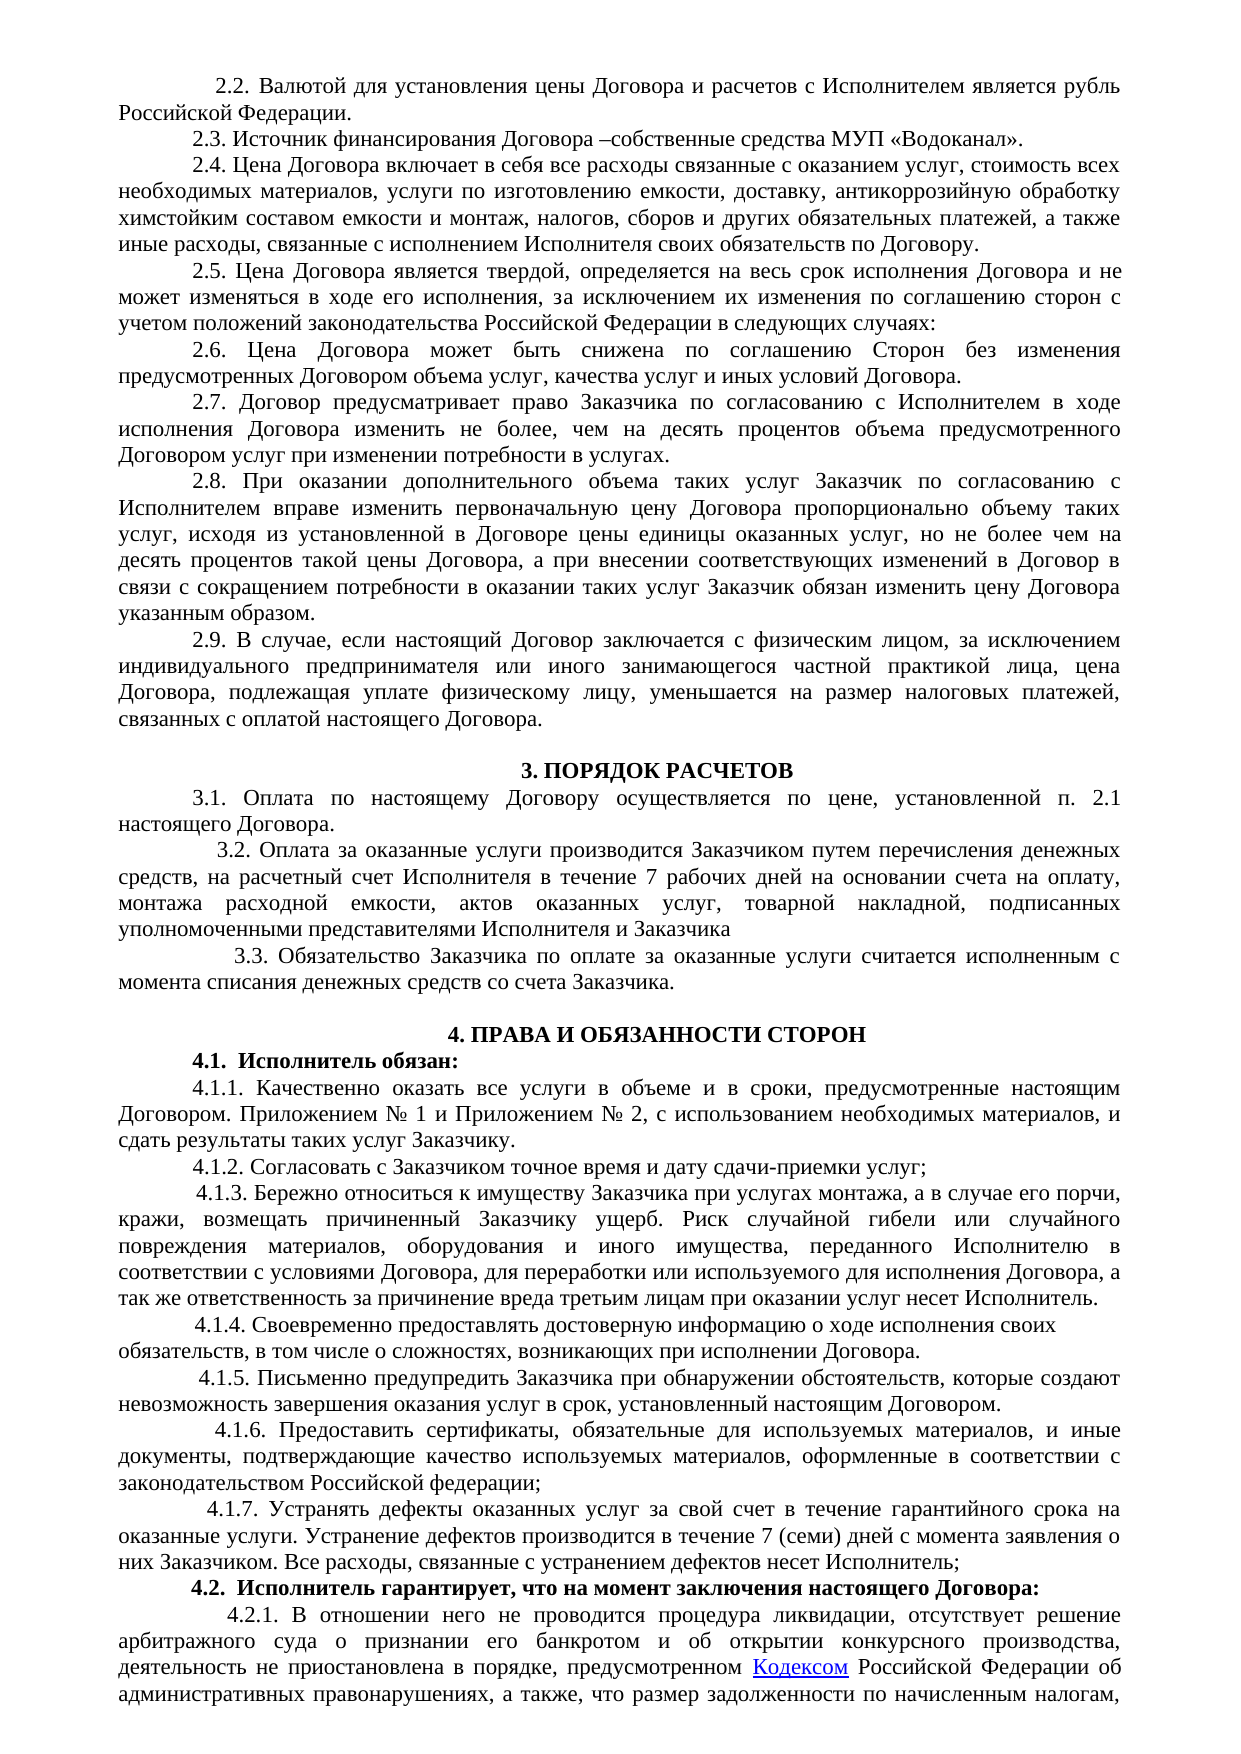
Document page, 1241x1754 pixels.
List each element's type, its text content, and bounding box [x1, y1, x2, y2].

text 4.1.1. Качественно оказать все услуги в объеме и в сроки, предусмотренные настоящим Договором. Приложением № 1 и Приложением № 2, с использованием необходимых материалов, и сдать результаты таких услуг Заказчику. [118, 1074, 1122, 1153]
text 2.7. Договор предусматривает право Заказчика по согласованию с Исполнителем в ходе исполнения Договора изменить не более, чем на десять процентов объема предусмотренного Договором услуг при изменении потребности в услугах. [118, 388, 1122, 467]
text 2.9. В случае, если настоящий Договор заключается с физическим лицом, за исключением индивидуального предпринимателя или иного занимающегося частной практикой лица, цена Договора, подлежащая уплате физическому лицу, уменьшается на размер налоговых платежей, связанных с оплатой настоящего Договора. [118, 626, 1122, 731]
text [118, 1601, 1122, 1706]
text 4.1.3. Бережно относиться к имуществу Заказчика при услугах монтажа, а в случае его порчи, кражи, возмещать причиненный Заказчику ущерб. Риск случайной гибели или случайного повреждения материалов, оборудования и иного имущества, переданного Исполнителю в соответствии с условиями Договора, для переработки или используемого для исполнения Договора, а так же ответственность за причинение вреда третьим лицам при оказании услуг несет Исполнитель. [118, 1179, 1122, 1311]
text 4.2. Исполнитель гарантирует, что на момент заключения настоящего Договора: [118, 1574, 1122, 1601]
text 4.1. Исполнитель обязан: [118, 1047, 1122, 1074]
text 3. ПОРЯДОК РАСЧЕТОВ [118, 757, 1122, 784]
text 4.1.5. Письменно предупредить Заказчика при обнаружении обстоятельств, которые создают невозможность завершения оказания услуг в срок, установленный настоящим Договором. [118, 1363, 1122, 1416]
text 2.2. Валютой для установления цены Договора и расчетов с Исполнителем является рубль Российской Федерации. [118, 72, 1122, 125]
text 3.1. Оплата по настоящему Договору осуществляется по цене, установленной п. 2.1 настоящего Договора. [118, 784, 1122, 836]
text 4.1.6. Предоставить сертификаты, обязательные для используемых материалов, и иные документы, подтверждающие качество используемых материалов, оформленные в соответствии с законодательством Российской федерации; [118, 1416, 1122, 1495]
text 4.1.7. Устранять дефекты оказанных услуг за свой счет в течение гарантийного срока на оказанные услуги. Устранение дефектов производится в течение 7 (семи) дней с момента заявления о них Заказчиком. Все расходы, связанные с устранением дефектов несет Исполнитель; [118, 1495, 1122, 1574]
text 3.3. Обязательство Заказчика по оплате за оказанные услуги считается исполненным с момента списания денежных средств со счета Заказчика. [118, 942, 1122, 994]
text 3.2. Оплата за оказанные услуги производится Заказчиком путем перечисления денежных средств, на расчетный счет Исполнителя в течение 7 рабочих дней на основании счета на оплату, монтажа расходной емкости, актов оказанных услуг, товарной накладной, подписанных уполномоченными представителями Исполнителя и Заказчика [118, 836, 1122, 942]
text 2.5. Цена Договора является твердой, определяется на весь срок исполнения Договора и не может изменяться в ходе его исполнения, за исключением их изменения по соглашению сторон с учетом положений законодательства Российской Федерации в следующих случаях: [118, 257, 1122, 336]
text 2.4. Цена Договора включает в себя все расходы связанные с оказанием услуг, стоимость всех необходимых материалов, услуги по изготовлению емкости, доставку, антикоррозийную обработку химстойким составом емкости и монтаж, налогов, сборов и других обязательных платежей, а также иные расходы, связанные с исполнением Исполнителя своих обязательств по Договору. [118, 151, 1122, 257]
text 4.1.4. Своевременно предоставлять достоверную информацию о ходе исполнения своих обязательств, в том числе о сложностях, возникающих при исполнении Договора. [118, 1311, 1122, 1363]
text 2.3. Источник финансирования Договора –собственные средства МУП «Водоканал». [118, 125, 1122, 151]
text 2.6. Цена Договора может быть снижена по соглашению Сторон без изменения предусмотренных Договором объема услуг, качества услуг и иных условий Договора. [118, 336, 1122, 388]
text 4.1.2. Согласовать с Заказчиком точное время и дату сдачи-приемки услуг; [118, 1153, 1122, 1179]
text 2.8. При оказании дополнительного объема таких услуг Заказчик по согласованию с Исполнителем вправе изменить первоначальную цену Договора пропорционально объему таких услуг, исходя из установленной в Договоре цены единицы оказанных услуг, но не более чем на десять процентов такой цены Договора, а при внесении соответствующих изменений в Договор в связи с сокращением потребности в оказании таких услуг Заказчик обязан изменить цену Договора указанным образом. [118, 467, 1122, 626]
text 4. ПРАВА И ОБЯЗАННОСТИ СТОРОН [118, 1021, 1122, 1047]
